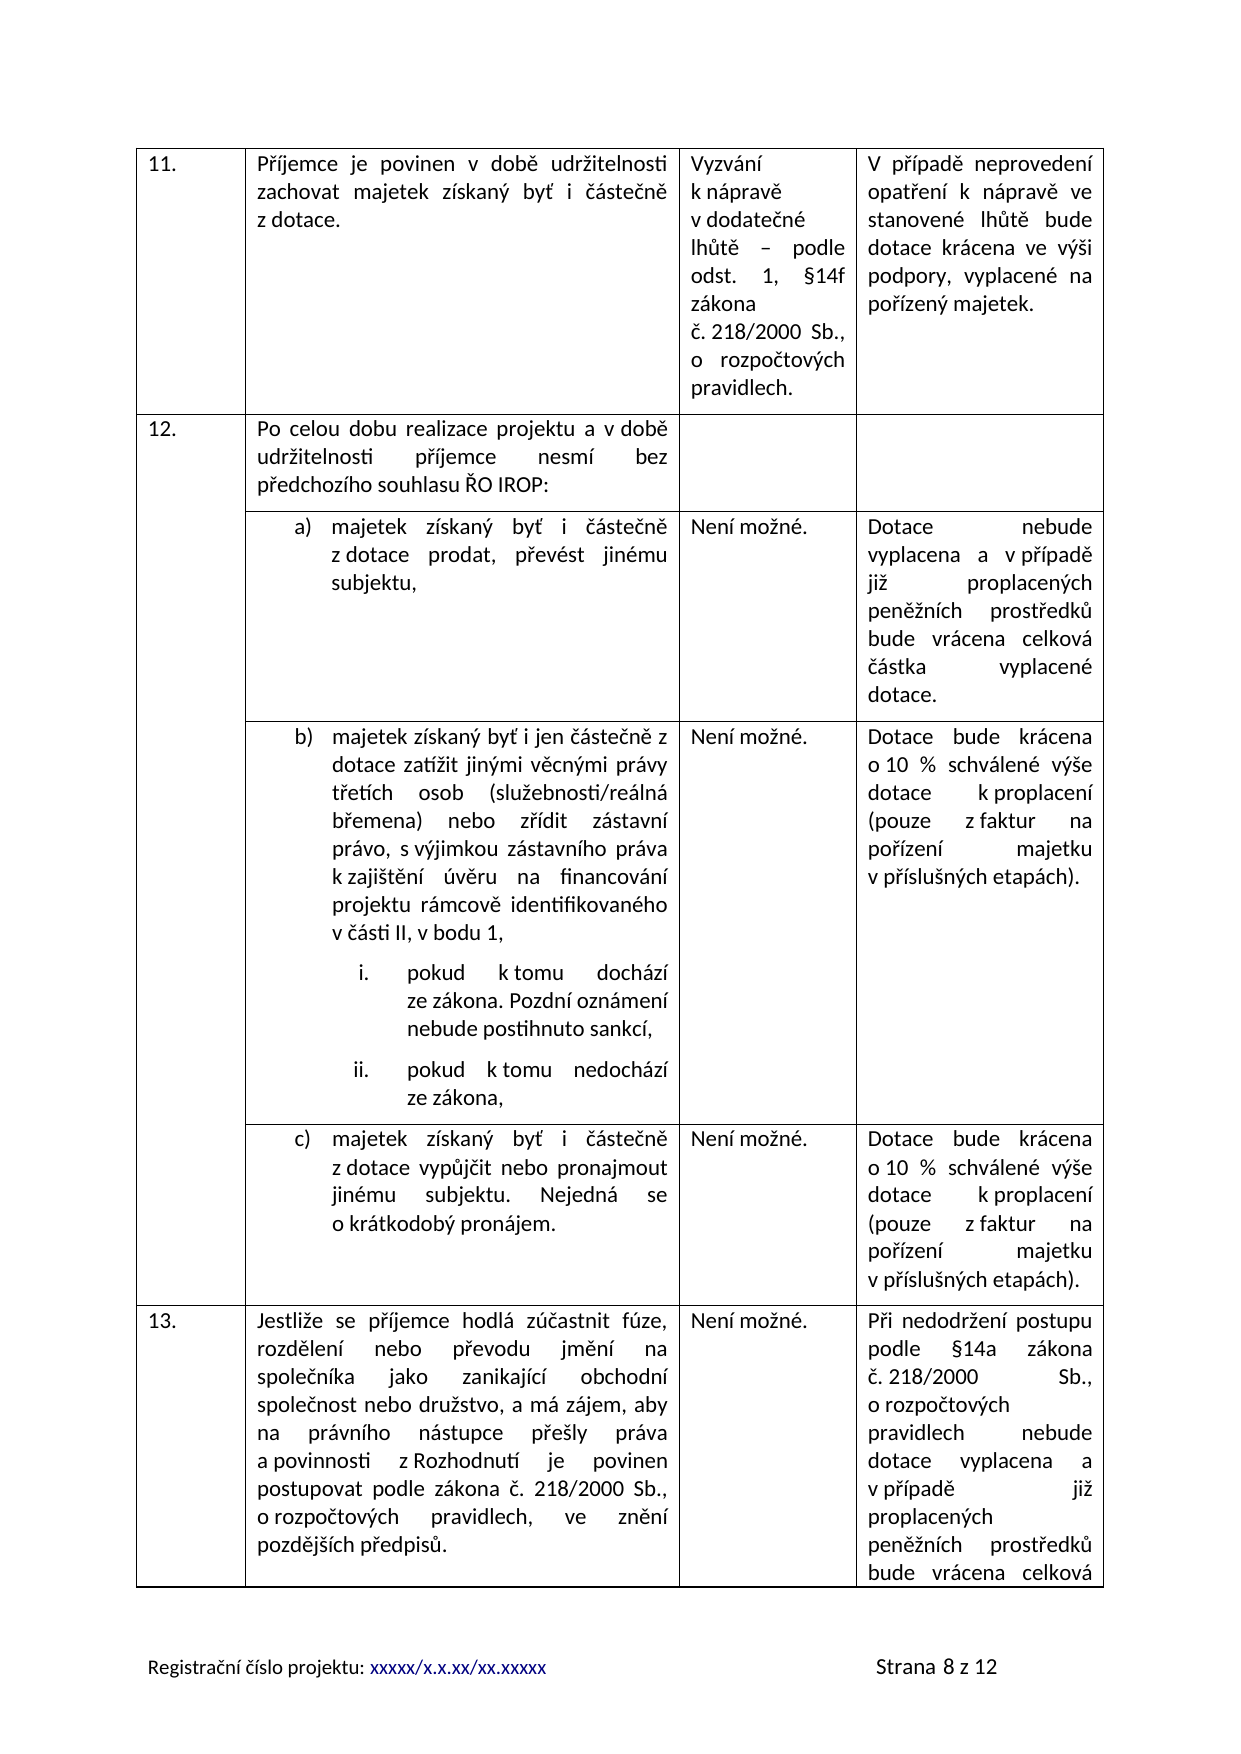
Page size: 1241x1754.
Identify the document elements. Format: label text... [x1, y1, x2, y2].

table_cell Po celou dobu realizace projektu a v době udržitelnosti příjemce nesmí bez předchozího souhlasu ŘO IROP: [246, 415, 679, 511]
table_cell Není možné. [680, 512, 856, 721]
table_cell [246, 1306, 679, 1586]
table_cell majetek získaný byť i částečně z dotace prodat, převést jinému subjektu, [246, 512, 679, 721]
table_cell V případě neprovedení opatření k nápravě ve stanovené lhůtě bude dotace krácena ve výši podpory, vyplacené na pořízený majetek. [857, 149, 1103, 413]
table_cell Není možné. [680, 1125, 856, 1305]
table_cell majetek získaný byť i částečně z dotace vypůjčit nebo pronajmout jinému subjektu. Nejedná se o krátkodobý pronájem. [246, 1125, 679, 1305]
table_cell Dotace bude krácena o 10 % schválené výše dotace k proplacení (pouze z faktur na pořízení majetku v příslušných etapách). [857, 722, 1103, 1123]
table_cell 12. [137, 415, 245, 1305]
table_cell Dotace bude krácena o 10 % schválené výše dotace k proplacení (pouze z faktur na pořízení majetku v příslušných etapách). [857, 1125, 1103, 1305]
table_cell Není možné. [680, 722, 856, 1123]
table_cell 11. [137, 149, 245, 413]
table_cell Příjemce je povinen v době udržitelnosti zachovat majetek získaný byť i částečně z dotace. [246, 149, 679, 413]
table_cell Vyzvání k nápravě v dodatečné lhůtě – podle odst. 1, §14f zákona č. 218/2000 Sb., o rozpočtových pravidlech. [680, 149, 856, 413]
table_cell majetek získaný byť i jen částečně z dotace zatížit jinými věcnými právy třetích osob (služebnosti/reálná břemena) nebo zřídit zástavní právo, s výjimkou zástavního práva k zajištění úvěru na financování projektu rámcově identifikovaného v části II, v bodu 1, pokud k tomu dochází ze zákona. Pozdní oznámení nebude postihnuto sankcí, pokud k tomu nedochází ze zákona, [246, 722, 679, 1123]
table_cell Není možné. [680, 1306, 856, 1586]
table_cell 13. [137, 1306, 245, 1586]
table_cell [857, 415, 1103, 511]
table_cell Dotace nebude vyplacena a v případě již proplacených peněžních prostředků bude vrácena celková částka vyplacené dotace. [857, 512, 1103, 721]
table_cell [857, 1306, 1103, 1586]
table_cell [680, 415, 856, 511]
